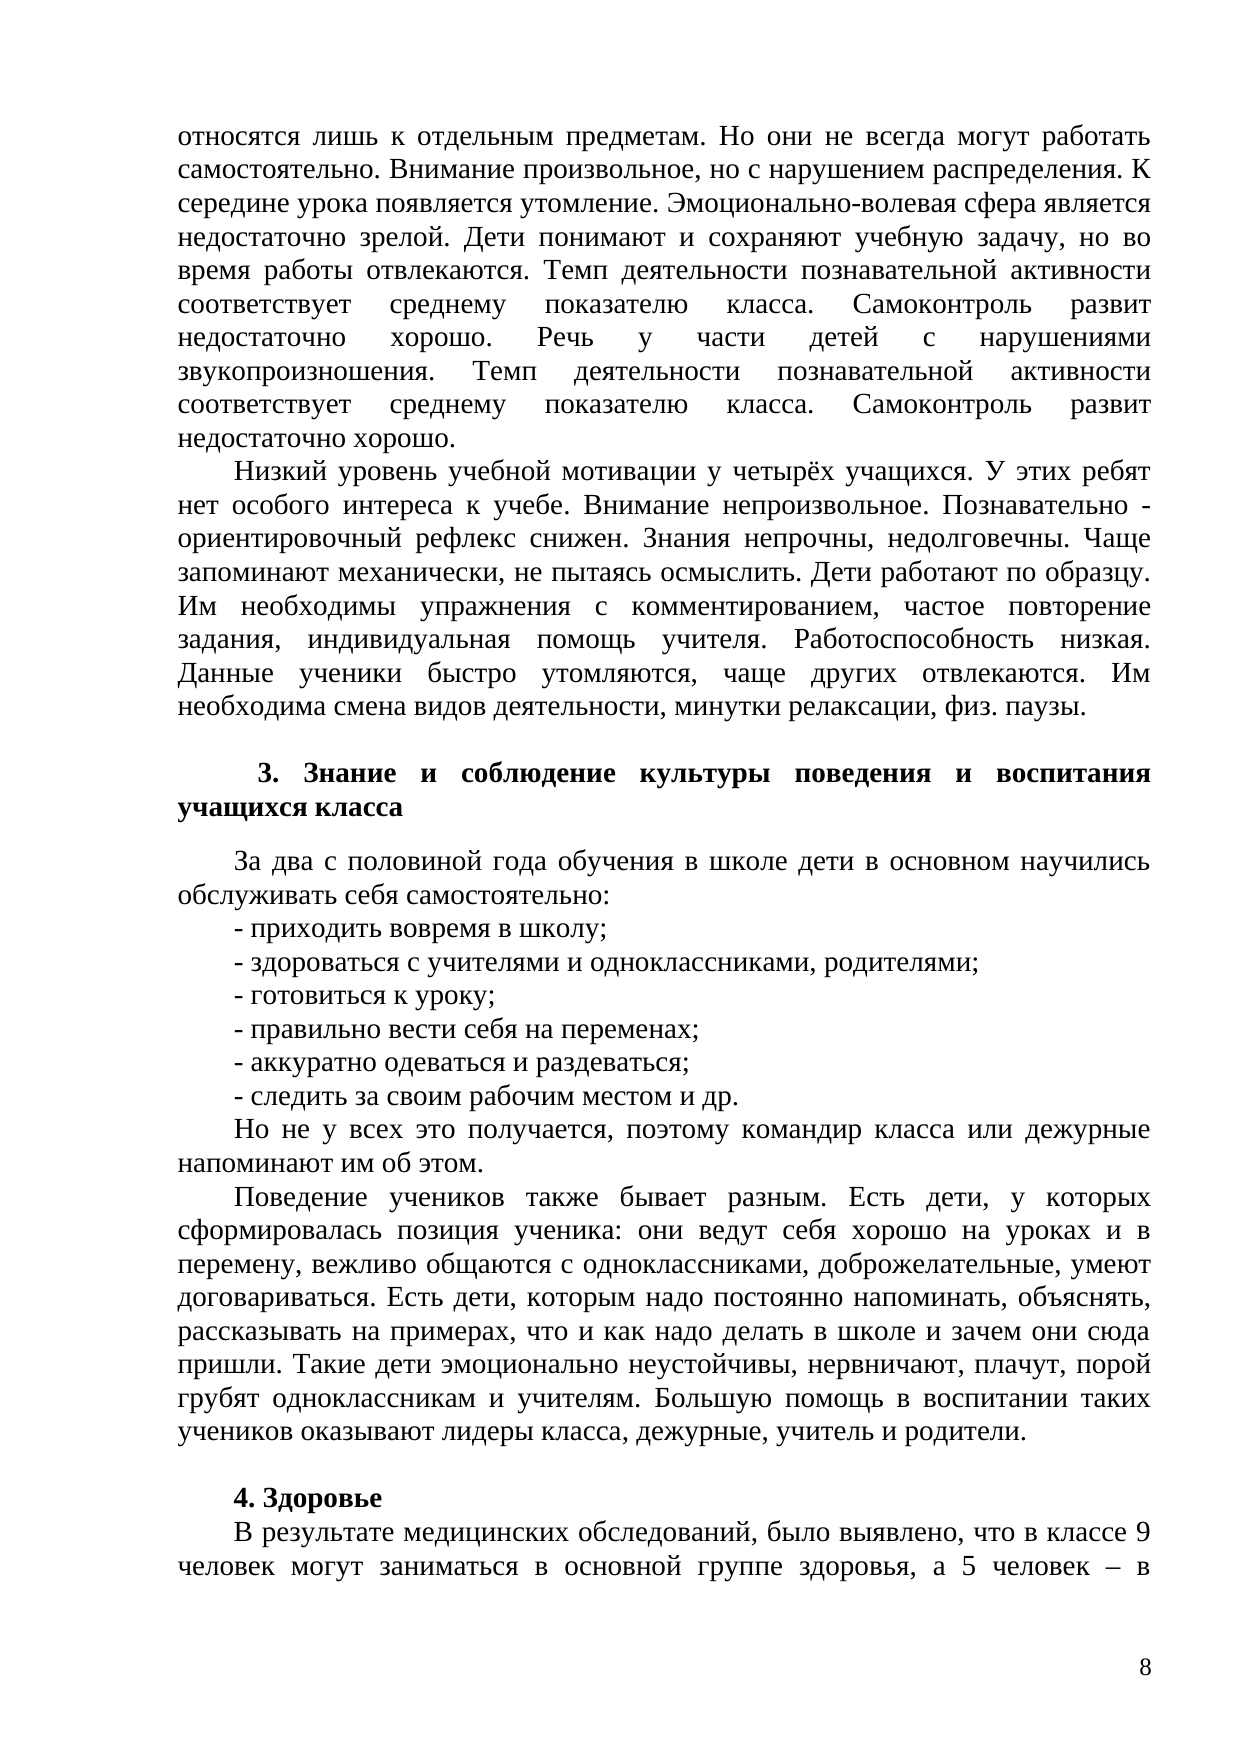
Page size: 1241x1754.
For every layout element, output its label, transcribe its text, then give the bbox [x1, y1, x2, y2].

text - готовиться к уроку; [177, 977, 1152, 1011]
text - следить за своим рабочим местом и др. [177, 1078, 1152, 1112]
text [177, 118, 1152, 453]
text Но не у всех это получается, поэтому командир класса или дежурные напоминают им об этом. [177, 1112, 1152, 1179]
text 3. Знание и соблюдение культуры поведения и воспитания учащихся класса [177, 755, 1152, 822]
text - здороваться с учителями и одноклассниками, родителями; [177, 944, 1152, 977]
text 4. Здоровье [177, 1481, 1152, 1514]
text - правильно вести себя на переменах; [177, 1011, 1152, 1044]
text - приходить вовремя в школу; [177, 910, 1152, 944]
text За два с половиной года обучения в школе дети в основном научились обслуживать себя самостоятельно: [177, 843, 1152, 910]
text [177, 1514, 1152, 1581]
text Низкий уровень учебной мотивации у четырёх учащихся. У этих ребят нет особого интереса к учебе. Внимание непроизвольное. Познавательно - ориентировочный рефлекс снижен. Знания непрочны, недолговечны. Чаще запоминают механически, не пытаясь осмыслить. Дети работают по образцу. Им необходимы упражнения с комментированием, частое повторение задания, индивидуальная помощь учителя. Работоспособность низкая. Данные ученики быстро утомляются, чаще других отвлекаются. Им необходима смена видов деятельности, минутки релаксации, физ. паузы. [177, 453, 1152, 722]
text Поведение учеников также бывает разным. Есть дети, у которых сформировалась позиция ученика: они ведут себя хорошо на уроках и в перемену, вежливо общаются с одноклассниками, доброжелательные, умеют договариваться. Есть дети, которым надо постоянно напоминать, объяснять, рассказывать на примерах, что и как надо делать в школе и зачем они сюда пришли. Такие дети эмоционально неустойчивы, нервничают, плачут, порой грубят одноклассникам и учителям. Большую помощь в воспитании таких учеников оказывают лидеры класса, дежурные, учитель и родители. [177, 1179, 1152, 1447]
text - аккуратно одеваться и раздеваться; [177, 1044, 1152, 1078]
